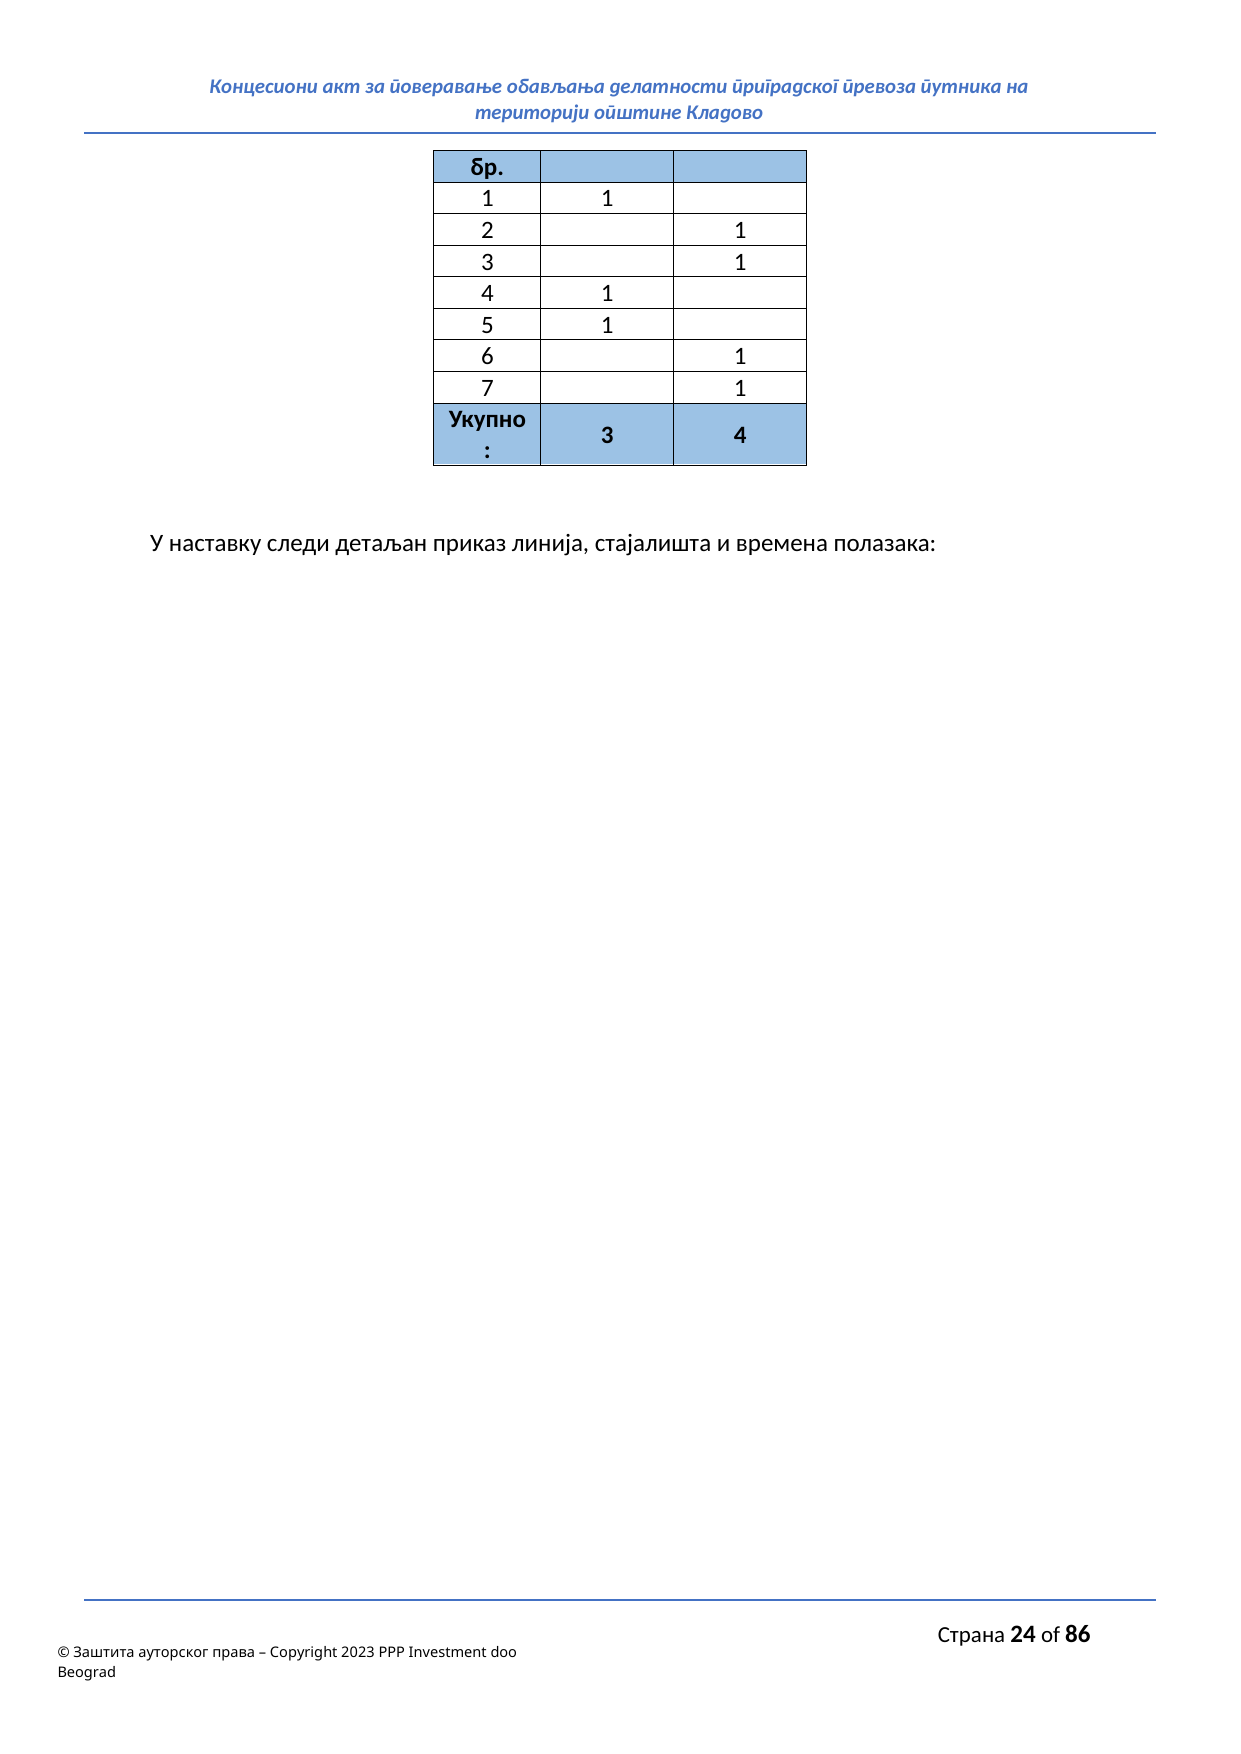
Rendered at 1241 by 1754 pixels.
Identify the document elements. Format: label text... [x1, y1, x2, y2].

table_header минибус [674, 151, 806, 182]
table_cell 1 [674, 246, 806, 276]
table_cell 3 [541, 404, 673, 464]
text У наставку следи детаљан приказ линија, стајалишта и времена полазака: [150, 527, 1090, 557]
table_cell 1 [674, 372, 806, 402]
table_cell 6 [434, 340, 540, 371]
table_cell [541, 340, 673, 371]
table_header аутобус [541, 151, 673, 182]
table_cell 4 [434, 277, 540, 308]
table_cell [674, 309, 806, 339]
table_cell 1 [674, 214, 806, 245]
table_cell 7 [434, 372, 540, 402]
table_header Линија бр. [434, 151, 540, 182]
table_cell [541, 372, 673, 402]
table_cell 5 [434, 309, 540, 339]
table_cell 1 [541, 183, 673, 213]
table_cell 2 [434, 214, 540, 245]
table_cell 1 [541, 277, 673, 308]
table_cell 1 [541, 309, 673, 339]
table_cell [674, 183, 806, 213]
table_cell 3 [434, 246, 540, 276]
table_cell [541, 214, 673, 245]
table_cell 4 [674, 404, 806, 464]
table_cell [541, 246, 673, 276]
table_cell [674, 277, 806, 308]
table_cell Укупно: [434, 404, 540, 464]
table_cell 1 [434, 183, 540, 213]
table_cell 1 [674, 340, 806, 371]
